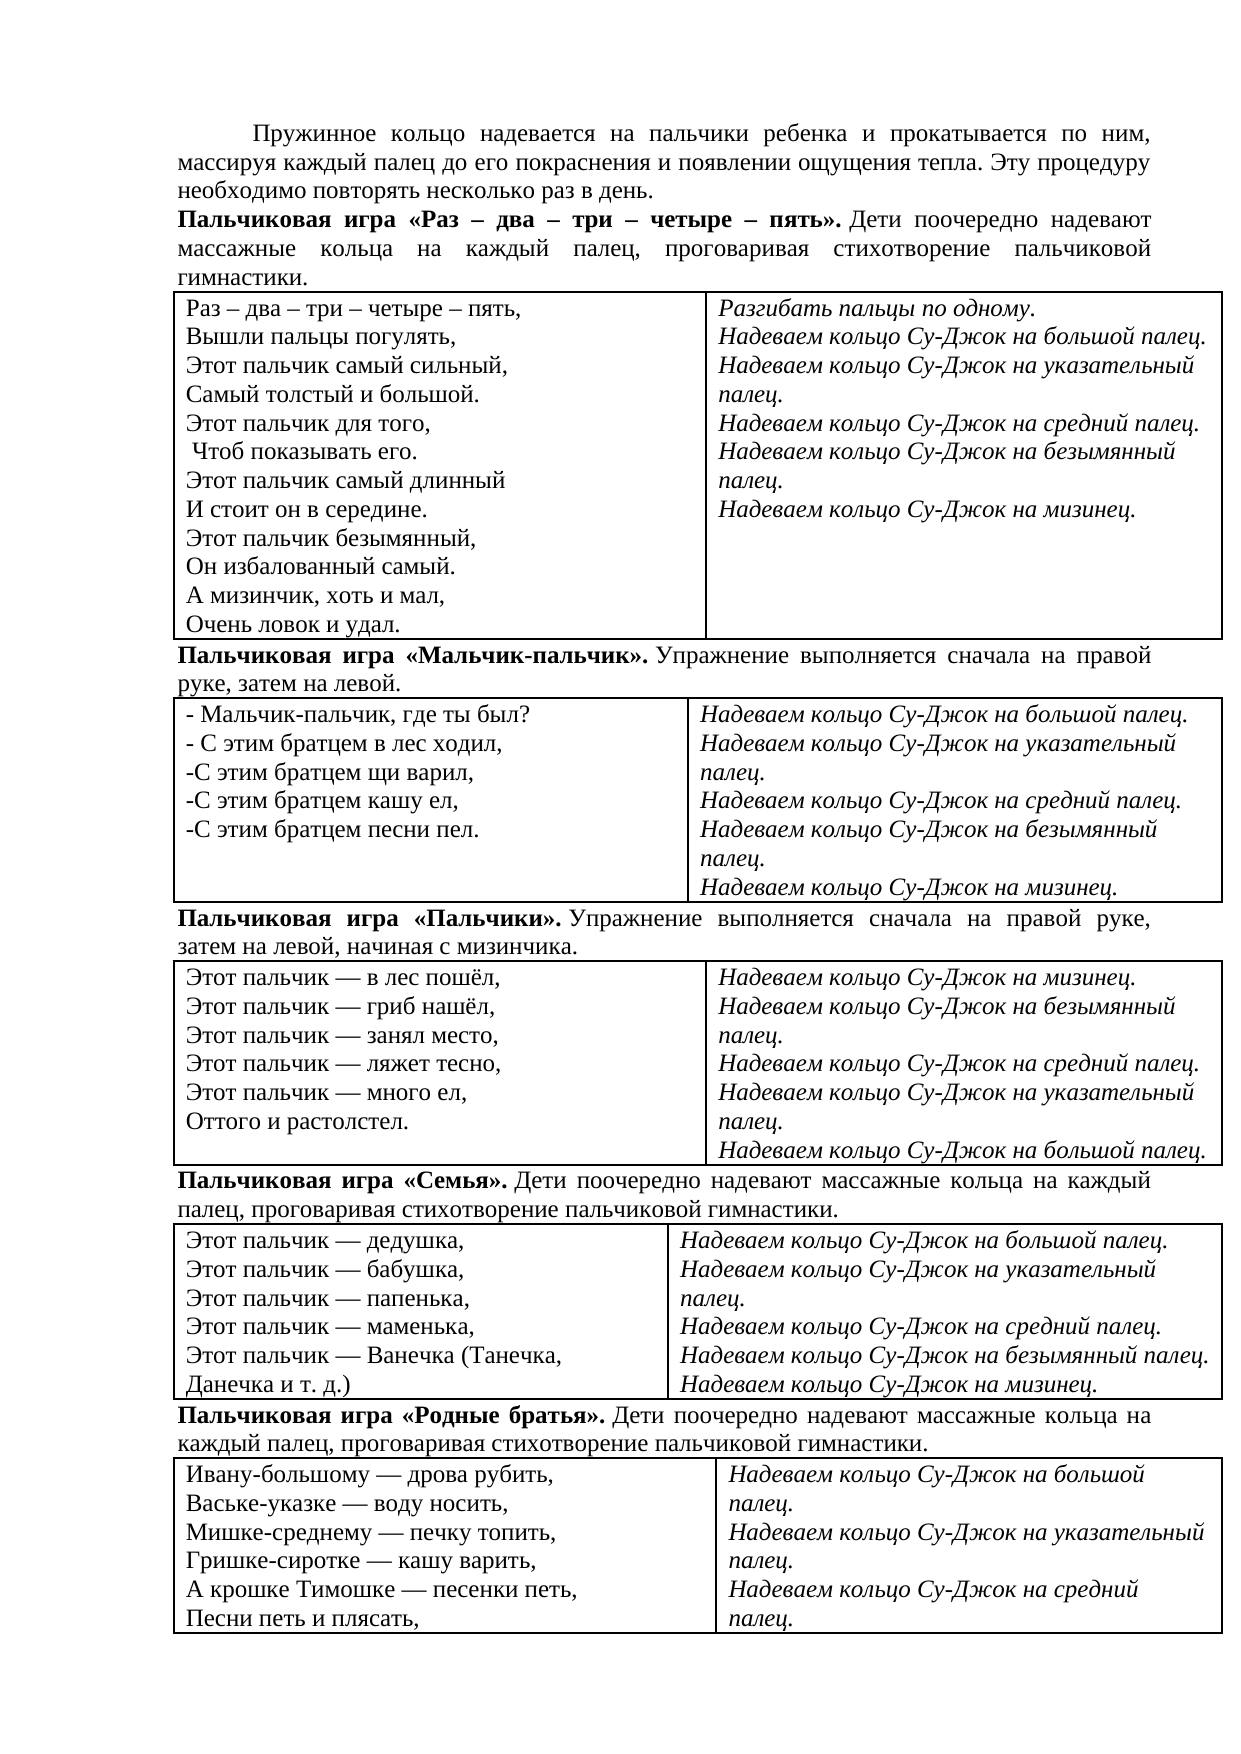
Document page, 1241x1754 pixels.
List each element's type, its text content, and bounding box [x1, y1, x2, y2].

text Пальчиковая игра «Семья». Дети поочередно надевают массажные кольца на каждый палец, проговаривая стихотворение пальчиковой гимнастики. [177, 1166, 1152, 1223]
table_header Надеваем кольцо Су-Джок на мизинец. Надеваем кольцо Су-Джок на безымянный палец. Надеваем кольцо Су-Джок на средний палец. Надеваем кольцо Су-Джок на указательный палец. Надеваем кольцо Су-Джок на большой палец. [707, 962, 1221, 1163]
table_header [175, 1459, 715, 1632]
text Пальчиковая игра «Мальчик-пальчик». Упражнение выполняется сначала на правой руке, затем на левой. [177, 640, 1152, 697]
text Пальчиковая игра «Раз – два – три – четыре – пять». Дети поочередно надевают массажные кольца на каждый палец, проговаривая стихотворение пальчиковой гимнастики. [177, 204, 1152, 291]
table_header Раз – два – три – четыре – пять, Вышли пальцы погулять, Этот пальчик самый сильный, Самый толстый и большой. Этот пальчик для того, Чтоб показывать его. Этот пальчик самый длинный И стоит он в середине. Этот пальчик безымянный, Он избалованный самый. А мизинчик, хоть и мал, Очень ловок и удал. [175, 293, 705, 638]
text Пальчиковая игра «Пальчики». Упражнение выполняется сначала на правой руке, затем на левой, начиная с мизинчика. [177, 903, 1152, 960]
text Пальчиковая игра «Родные братья». Дети поочередно надевают массажные кольца на каждый палец, проговаривая стихотворение пальчиковой гимнастики. [177, 1400, 1152, 1457]
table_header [717, 1459, 1221, 1632]
table_header Этот пальчик — в лес пошёл, Этот пальчик — гриб нашёл, Этот пальчик — занял место, Этот пальчик — ляжет тесно, Этот пальчик — много ел, Оттого и растолстел. [175, 962, 705, 1163]
text Пружинное кольцо надевается на пальчики ребенка и прокатывается по ним, массируя каждый палец до его покраснения и появлении ощущения тепла. Эту процедуру необходимо повторять несколько раз в день. [177, 118, 1152, 204]
table_header Разгибать пальцы по одному. Надеваем кольцо Су-Джок на большой палец. Надеваем кольцо Су-Джок на указательный палец. Надеваем кольцо Су-Джок на средний палец. Надеваем кольцо Су-Джок на безымянный палец. Надеваем кольцо Су-Джок на мизинец. [707, 293, 1221, 638]
table_header Этот пальчик — дедушка, Этот пальчик — бабушка, Этот пальчик — папенька, Этот пальчик — маменька, Этот пальчик — Ванечка (Танечка, Данечка и т. д.) [175, 1225, 667, 1398]
table_header - Мальчик-пальчик, где ты был? - С этим братцем в лес ходил, -С этим братцем щи варил, -С этим братцем кашу ел, -С этим братцем песни пел. [175, 699, 687, 901]
